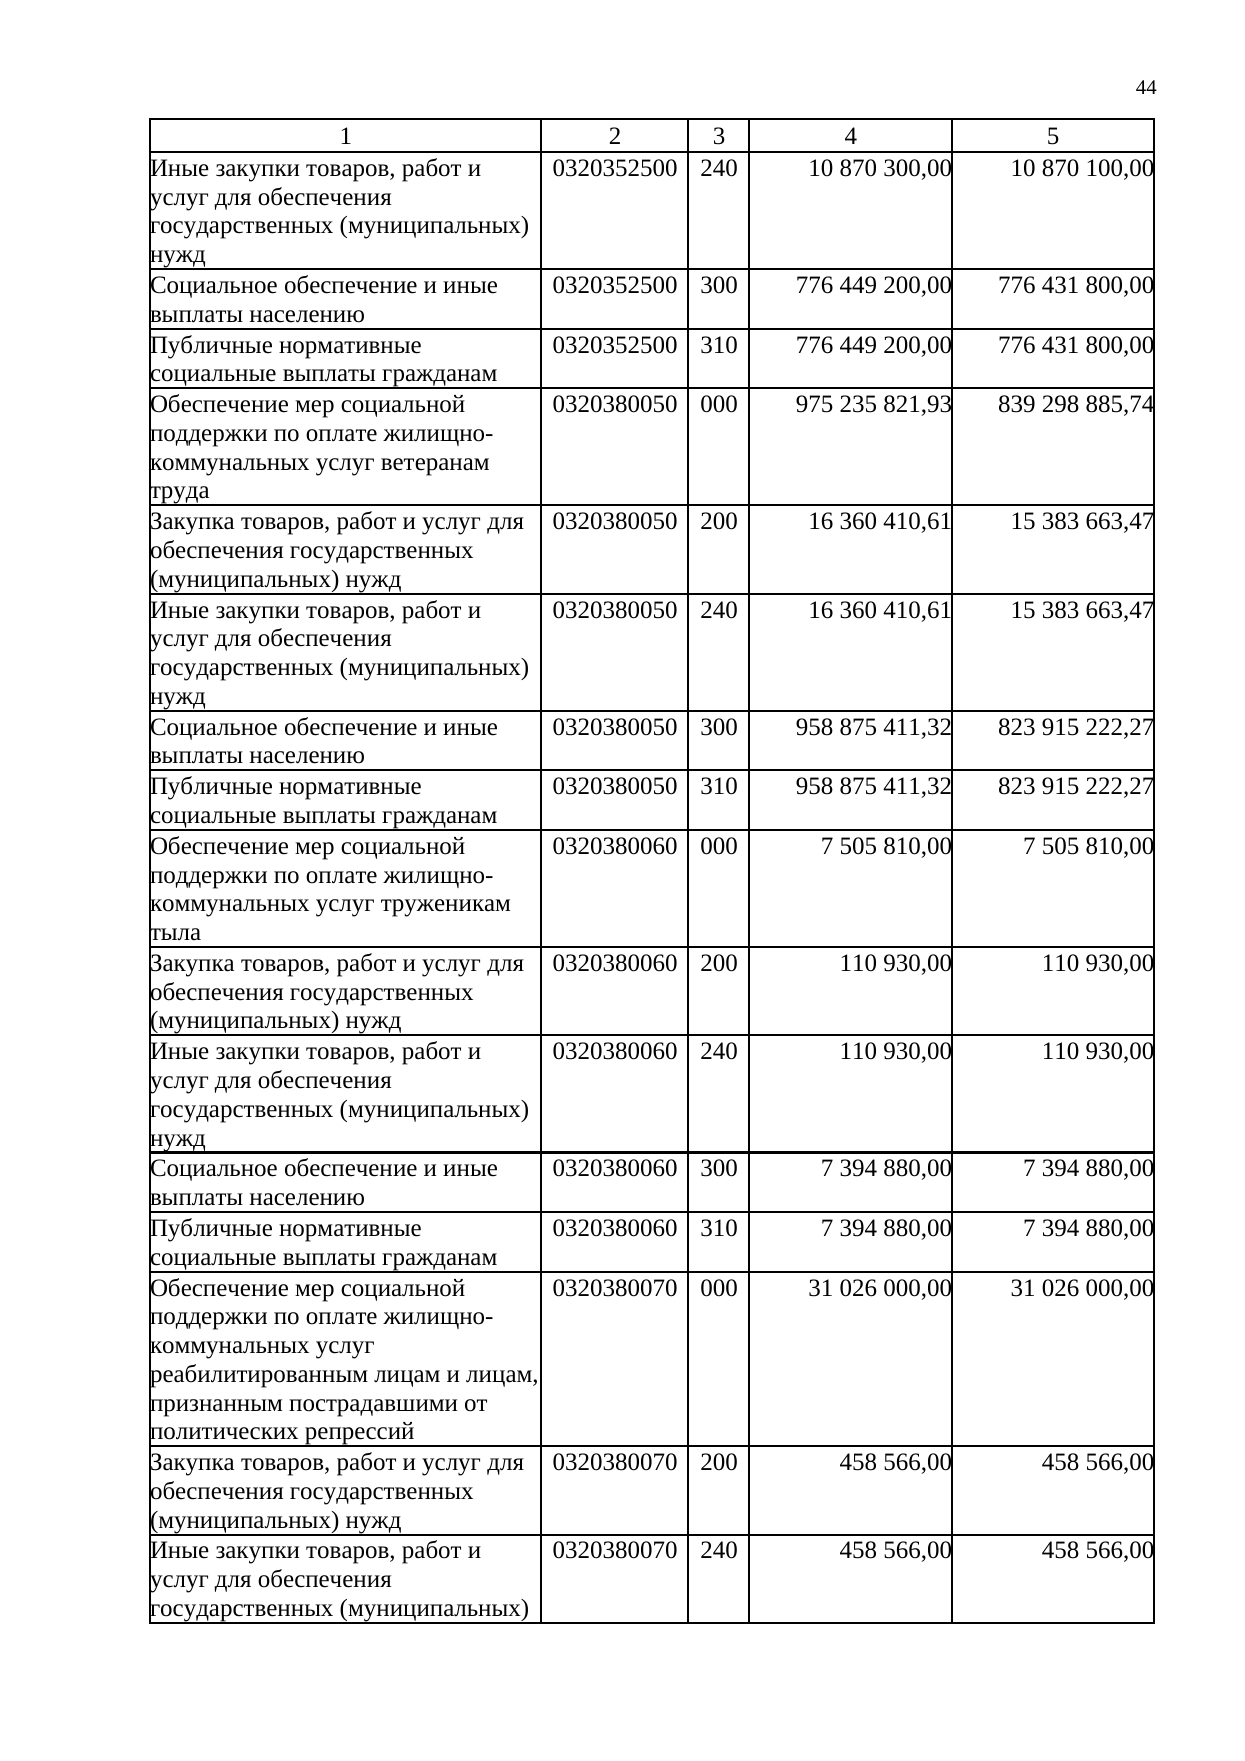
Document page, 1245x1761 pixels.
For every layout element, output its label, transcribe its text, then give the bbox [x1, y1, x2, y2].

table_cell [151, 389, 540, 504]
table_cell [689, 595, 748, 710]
table_header 2 [542, 120, 687, 151]
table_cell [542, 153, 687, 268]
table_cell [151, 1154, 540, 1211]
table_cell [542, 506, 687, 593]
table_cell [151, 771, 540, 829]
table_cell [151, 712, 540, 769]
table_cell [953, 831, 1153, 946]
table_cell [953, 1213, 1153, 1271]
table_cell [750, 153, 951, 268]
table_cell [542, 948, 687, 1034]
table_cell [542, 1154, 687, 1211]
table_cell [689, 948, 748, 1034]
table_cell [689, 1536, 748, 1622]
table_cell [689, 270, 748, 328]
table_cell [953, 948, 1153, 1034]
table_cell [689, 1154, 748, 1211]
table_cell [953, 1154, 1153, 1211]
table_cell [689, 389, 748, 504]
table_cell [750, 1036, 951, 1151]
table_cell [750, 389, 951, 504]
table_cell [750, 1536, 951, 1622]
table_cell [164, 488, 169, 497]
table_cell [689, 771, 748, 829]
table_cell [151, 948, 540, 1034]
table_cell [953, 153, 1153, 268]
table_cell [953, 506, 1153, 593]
table_header 1 [151, 120, 540, 151]
table_header 3 [689, 120, 748, 151]
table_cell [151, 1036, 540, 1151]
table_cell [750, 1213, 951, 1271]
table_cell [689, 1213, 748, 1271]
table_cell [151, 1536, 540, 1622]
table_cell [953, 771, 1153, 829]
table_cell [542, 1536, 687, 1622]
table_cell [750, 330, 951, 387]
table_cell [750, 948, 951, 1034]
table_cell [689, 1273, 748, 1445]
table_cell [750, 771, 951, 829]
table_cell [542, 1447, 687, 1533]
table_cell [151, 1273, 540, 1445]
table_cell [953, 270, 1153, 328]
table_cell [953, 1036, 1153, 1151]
table_header 5 [953, 120, 1153, 151]
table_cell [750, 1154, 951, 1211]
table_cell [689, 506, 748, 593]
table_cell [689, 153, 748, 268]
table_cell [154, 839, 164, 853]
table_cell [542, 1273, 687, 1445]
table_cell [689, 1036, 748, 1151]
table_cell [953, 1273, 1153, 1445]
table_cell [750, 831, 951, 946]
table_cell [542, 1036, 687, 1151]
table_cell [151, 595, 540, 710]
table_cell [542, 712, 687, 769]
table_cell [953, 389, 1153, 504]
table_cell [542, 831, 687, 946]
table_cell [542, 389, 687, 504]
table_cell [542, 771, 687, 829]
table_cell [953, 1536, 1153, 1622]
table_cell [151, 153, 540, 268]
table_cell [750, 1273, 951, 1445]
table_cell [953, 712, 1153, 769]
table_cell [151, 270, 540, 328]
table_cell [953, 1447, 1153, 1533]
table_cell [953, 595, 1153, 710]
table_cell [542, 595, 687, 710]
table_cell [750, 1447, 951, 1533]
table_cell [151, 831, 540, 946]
table_header 4 [750, 120, 951, 151]
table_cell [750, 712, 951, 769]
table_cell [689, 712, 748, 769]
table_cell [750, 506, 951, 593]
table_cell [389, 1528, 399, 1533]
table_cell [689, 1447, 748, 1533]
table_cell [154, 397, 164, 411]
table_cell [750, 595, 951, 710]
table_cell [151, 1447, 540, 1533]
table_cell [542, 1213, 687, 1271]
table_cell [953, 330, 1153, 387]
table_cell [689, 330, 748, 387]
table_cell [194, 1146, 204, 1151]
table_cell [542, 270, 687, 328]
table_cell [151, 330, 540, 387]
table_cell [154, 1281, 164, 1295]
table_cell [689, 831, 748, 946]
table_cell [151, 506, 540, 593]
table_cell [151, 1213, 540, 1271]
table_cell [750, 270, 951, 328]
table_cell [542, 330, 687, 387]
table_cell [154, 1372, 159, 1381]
